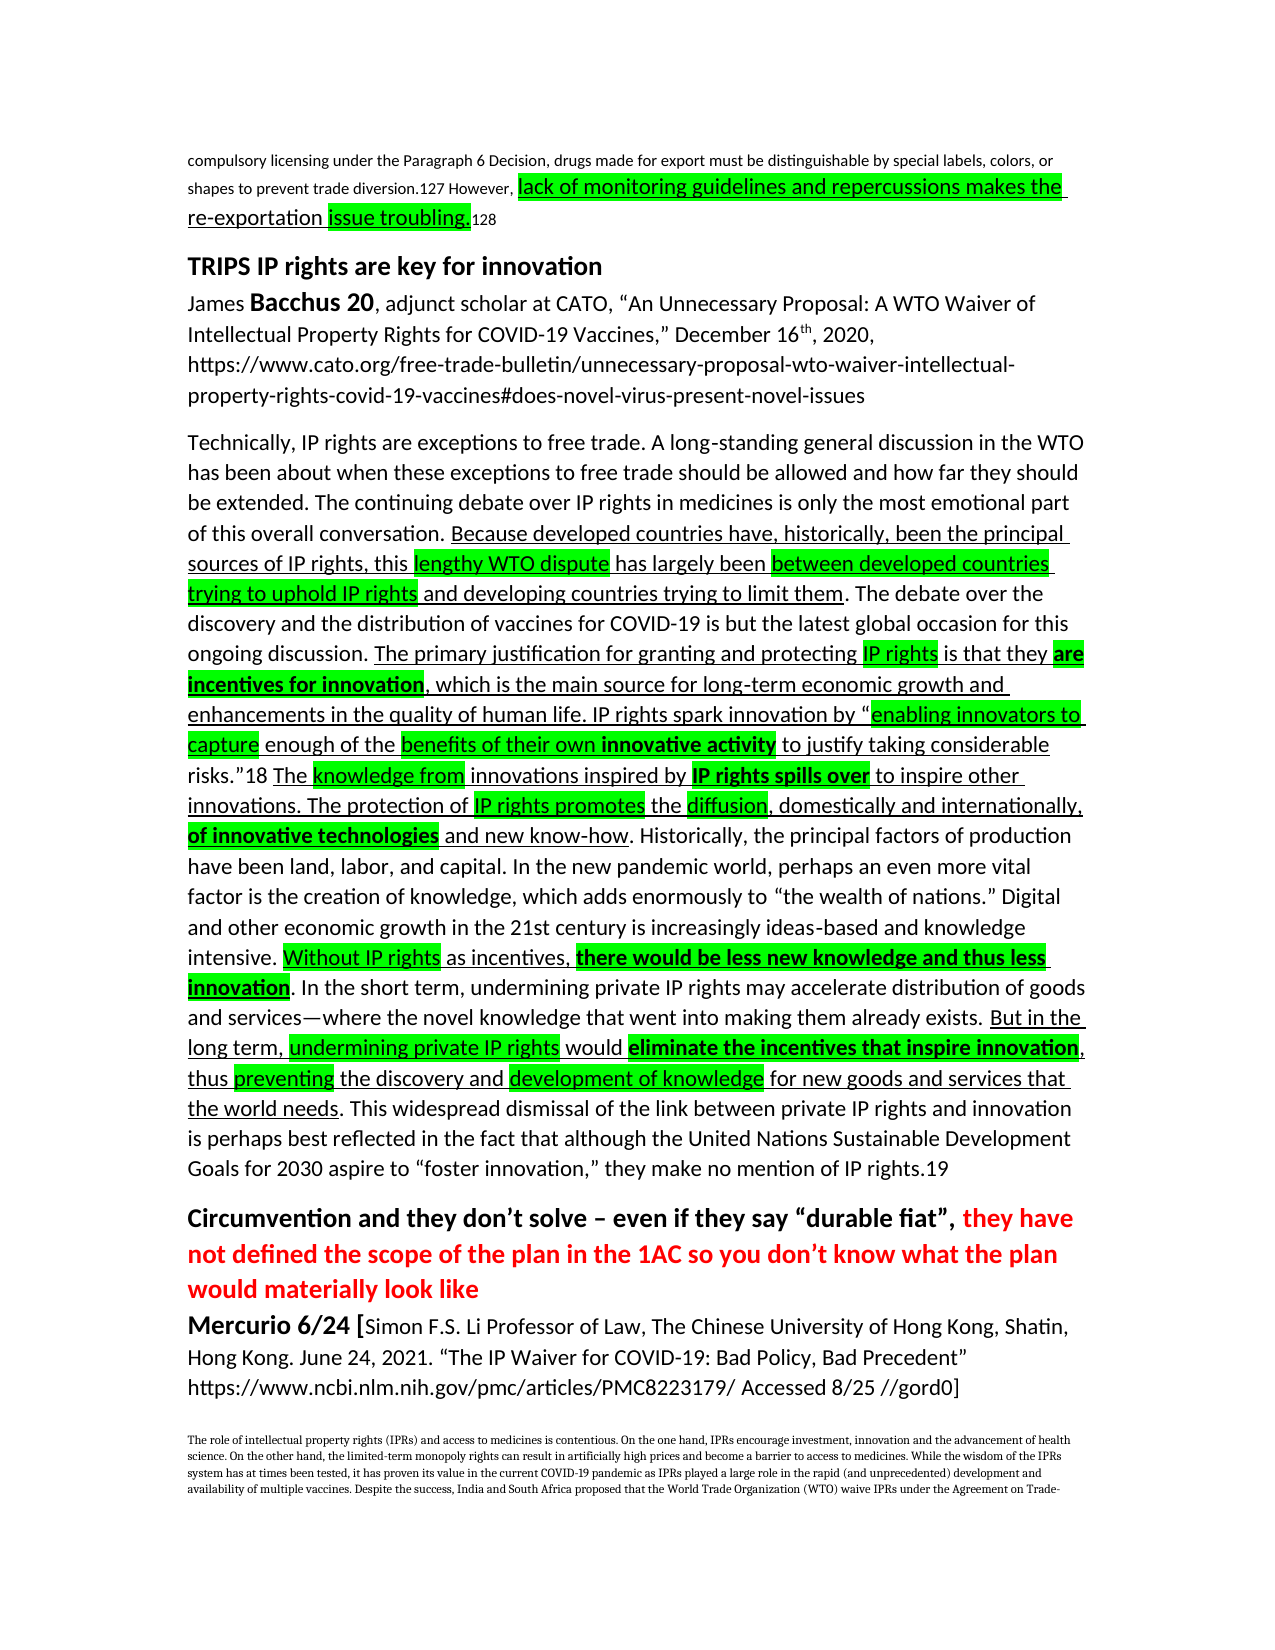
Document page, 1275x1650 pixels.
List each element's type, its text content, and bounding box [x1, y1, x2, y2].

text Technically, IP rights are exceptions to free trade. A long‐​standing general discussion in the WTO has been about when these exceptions to free trade should be allowed and how far they should be extended. The continuing debate over IP rights in medicines is only the most emotional part of this overall conversation. Because developed countries have, historically, been the principal sources of IP rights, this lengthy WTO dispute has largely been between developed countries trying to uphold IP rights and developing countries trying to limit them. The debate over the discovery and the distribution of vaccines for COVID-19 is but the latest global occasion for this ongoing discussion. The primary justification for granting and protecting IP rights is that they are incentives for innovation, which is the main source for long‐​term economic growth and enhancements in the quality of human life. IP rights spark innovation by “enabling innovators to capture enough of the benefits of their own innovative activity to justify taking considerable risks.”18 The knowledge from innovations inspired by IP rights spills over to inspire other innovations. The protection of IP rights promotes the diffusion, domestically and internationally, of innovative technologies and new know‐​how. Historically, the principal factors of production have been land, labor, and capital. In the new pandemic world, perhaps an even more vital factor is the creation of knowledge, which adds enormously to “the wealth of nations.” Digital and other economic growth in the 21st century is increasingly ideas‐​based and knowledge intensive. Without IP rights as incentives, there would be less new knowledge and thus less innovation. In the short term, undermining private IP rights may accelerate distribution of goods and services—where the novel knowledge that went into making them already exists. But in the long term, undermining private IP rights would eliminate the incentives that inspire innovation, thus preventing the discovery and development of knowledge for new goods and services that the world needs. This widespread dismissal of the link between private IP rights and innovation is perhaps best reflected in the fact that although the United Nations Sustainable Development Goals for 2030 aspire to “foster innovation,” they make no mention of IP rights.19 [187, 428, 1087, 1182]
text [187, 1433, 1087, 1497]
text Mercurio 6/24 [Simon F.S. Li Professor of Law, The Chinese University of Hong Kong, Shatin, Hong Kong. June 24, 2021. “The IP Waiver for COVID-19: Bad Policy, Bad Precedent” https://www.ncbi.nlm.nih.gov/pmc/articles/PMC8223179/ Accessed 8/25 //gord0] [187, 1308, 1087, 1402]
text James Bacchus 20, adjunct scholar at CATO, “An Unnecessary Proposal: A WTO Waiver of Intellectual Property Rights for COVID-19 Vaccines,” December 16th, 2020, https://www.cato.org/free-trade-bulletin/unnecessary-proposal-wto-waiver-intellectual-property-rights-covid-19-vaccines#does-novel-virus-present-novel-issues [187, 285, 1087, 409]
subtitle Circumvention and they don’t solve – even if they say “durable fiat”, they have not defined the scope of the plan in the 1AC so you don’t know what the plan would materially look like [187, 1201, 1087, 1306]
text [187, 150, 1087, 231]
subtitle TRIPS IP rights are key for innovation [187, 249, 1087, 283]
